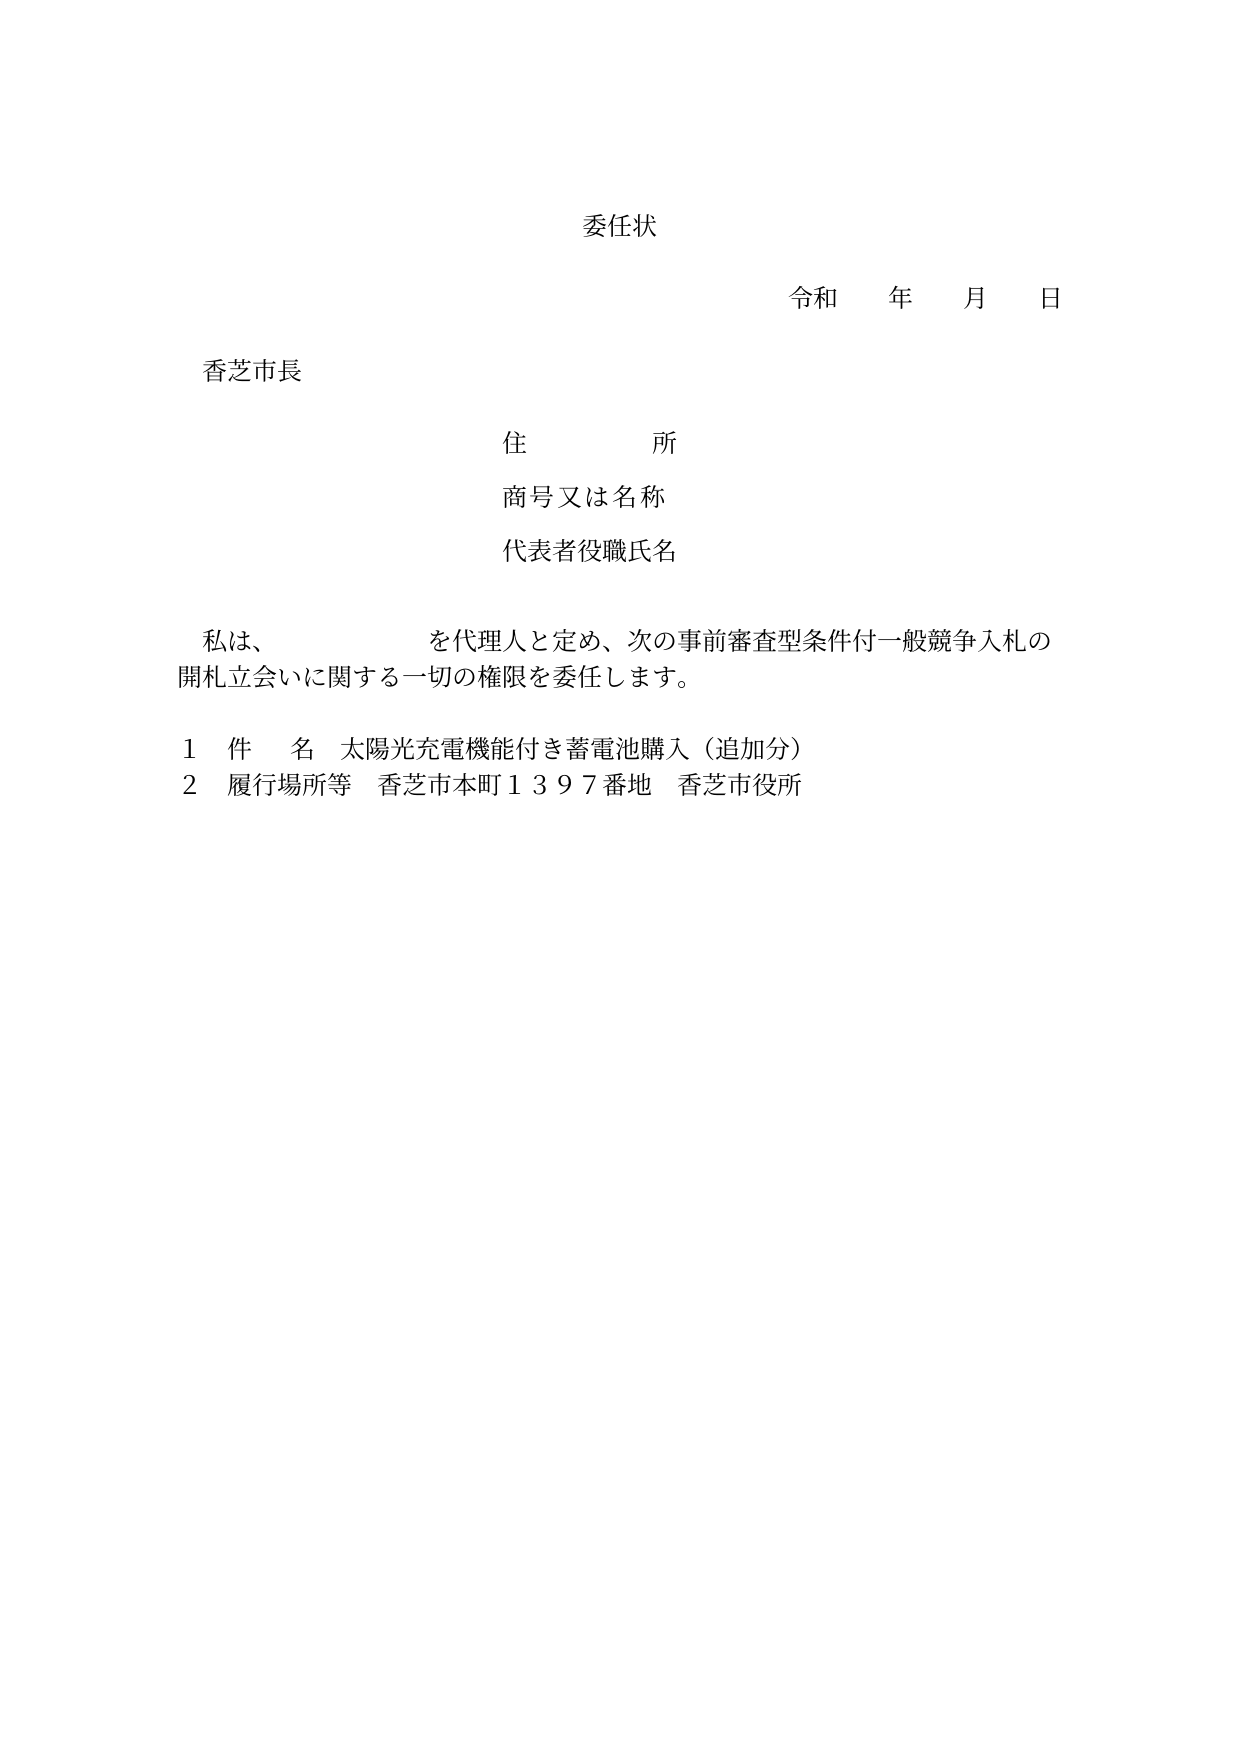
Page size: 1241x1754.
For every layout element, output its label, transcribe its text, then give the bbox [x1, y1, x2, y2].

text 委任状 [177, 207, 1063, 243]
text 令和 年 月 日 [177, 279, 1063, 315]
text １ 件名 太陽光充電機能付き蓄電池購入（追加分） [177, 729, 1063, 765]
text ２ 履行場所等 香芝市本町１３９７番地 香芝市役所 [177, 765, 1063, 801]
text 商号又は名称 [177, 477, 1063, 513]
text 私は、 を代理人と定め、次の事前審査型条件付一般競争入札の開札立会いに関する一切の権限を委任します。 [177, 621, 1063, 693]
text 香芝市長 [177, 351, 1063, 387]
text 代表者役職氏名 [177, 531, 1063, 567]
text 住 所 [177, 423, 1063, 459]
